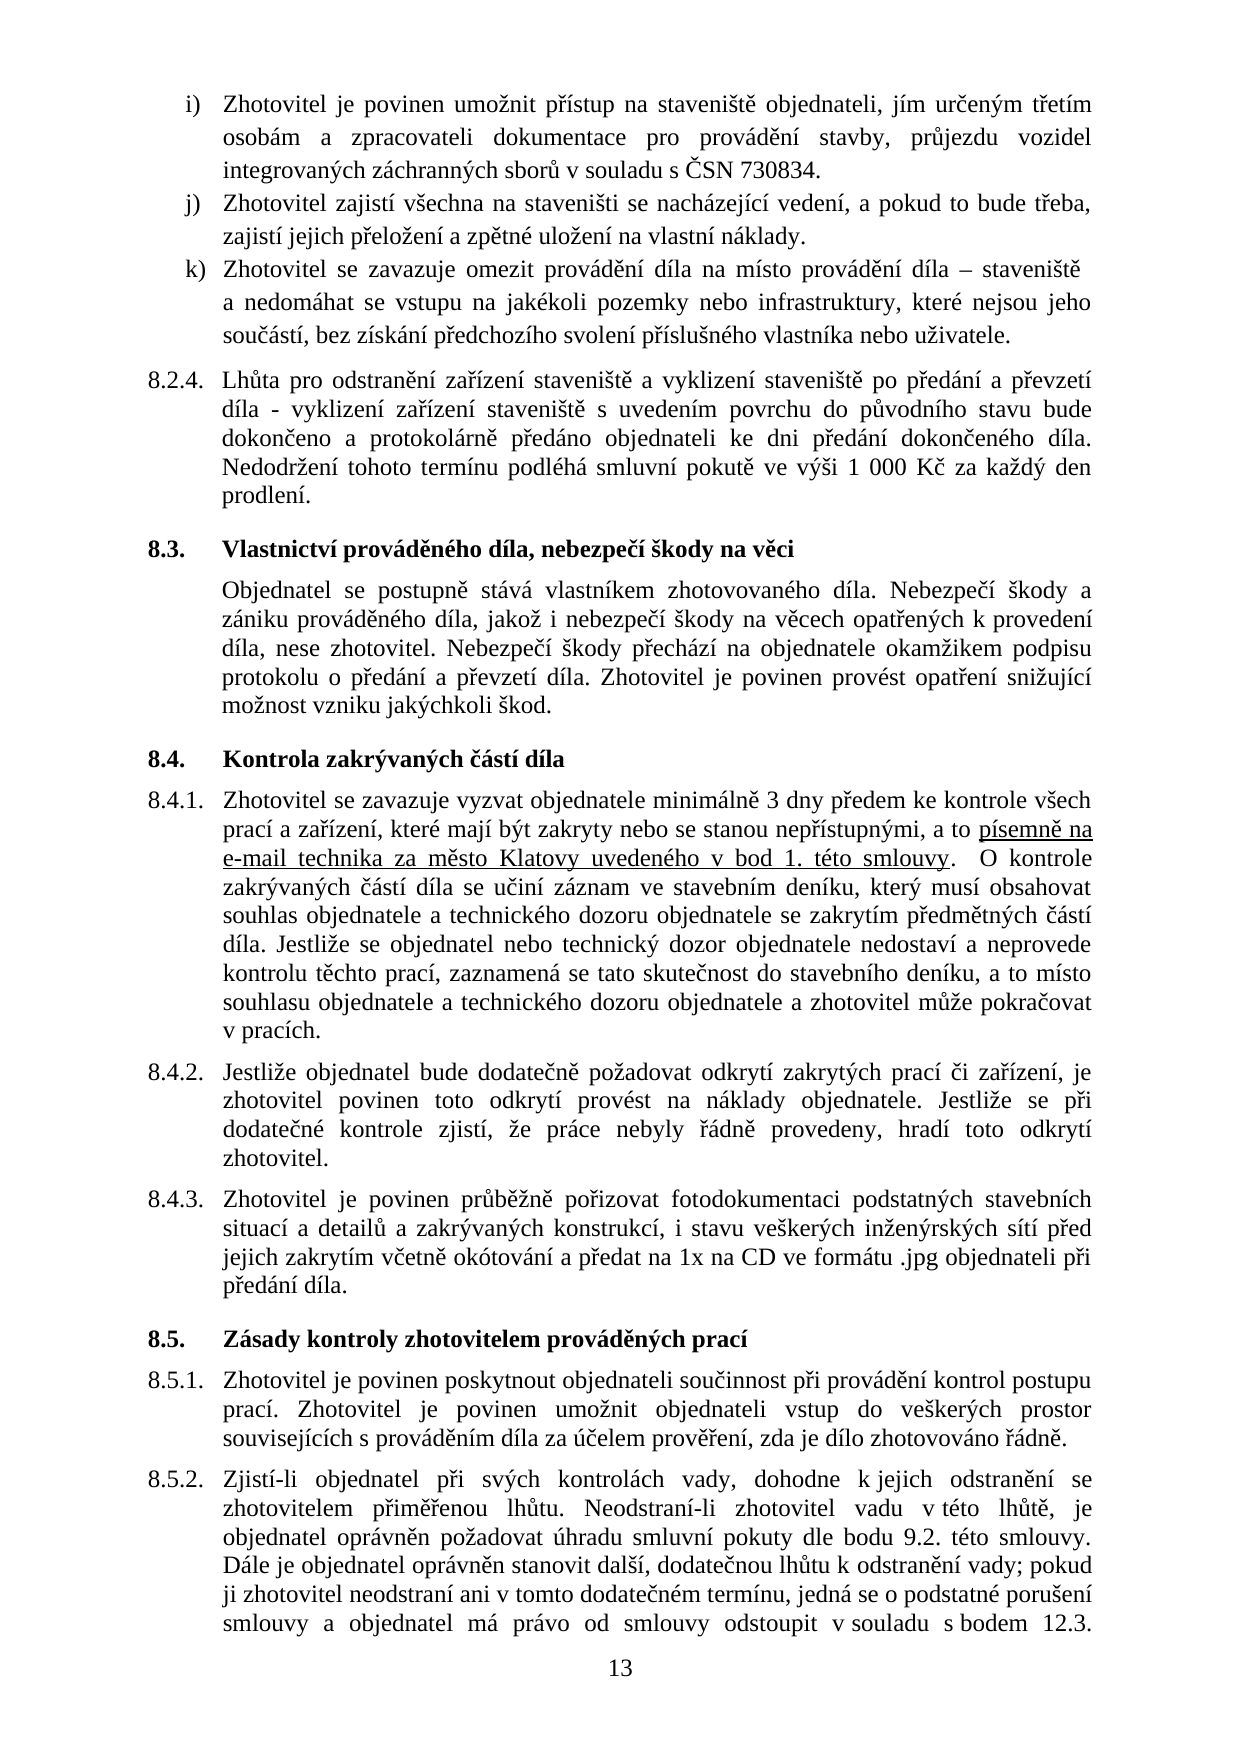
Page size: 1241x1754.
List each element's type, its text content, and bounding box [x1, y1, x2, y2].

text 8.4.3. Zhotovitel je povinen průběžně pořizovat fotodokumentaci podstatných stavebních situací a detailů a zakrývaných konstrukcí, i stavu veškerých inženýrských sítí před jejich zakrytím včetně okótování a předat na 1x na CD ve formátu .jpg objednateli při předání díla. [148, 1184, 1092, 1299]
list Zhotovitel je povinen umožnit přístup na staveniště objednateli, jím určeným třetím osobám a zpracovateli dokumentace pro provádění stavby, průjezdu vozidel integrovaných záchranných sborů v souladu s ČSN 730834. [185, 89, 1092, 183]
text 8.2.4. Lhůta pro odstranění zařízení staveniště a vyklizení staveniště po předání a převzetí díla - vyklizení zařízení staveniště s uvedením povrchu do původního stavu bude dokončeno a protokolárně předáno objednateli ke dni předání dokončeného díla. Nedodržení tohoto termínu podléhá smluvní pokutě ve výši 1 000 Kč za každý den prodlení. [148, 365, 1092, 509]
text 8.4. Kontrola zakrývaných částí díla [148, 744, 1092, 773]
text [148, 1464, 1092, 1637]
list Zhotovitel zajistí všechna na staveništi se nacházející vedení, a pokud to bude třeba, zajistí jejich přeložení a zpětné uložení na vlastní náklady. [185, 188, 1092, 249]
list Zhotovitel se zavazuje omezit provádění díla na místo provádění díla – staveniště a nedomáhat se vstupu na jakékoli pozemky nebo infrastruktury, které nejsou jeho součástí, bez získání předchozího svolení příslušného vlastníka nebo uživatele. [185, 254, 1092, 348]
text 8.5.1. Zhotovitel je povinen poskytnout objednateli součinnost při provádění kontrol postupu prací. Zhotovitel je povinen umožnit objednateli vstup do veškerých prostor souvisejících s prováděním díla za účelem prověření, zda je dílo zhotovováno řádně. [148, 1365, 1092, 1452]
text 8.5. Zásady kontroly zhotovitelem prováděných prací [148, 1324, 1092, 1353]
text Objednatel se postupně stává vlastníkem zhotovovaného díla. Nebezpečí škody a zániku prováděného díla, jakož i nebezpečí škody na věcech opatřených k provedení díla, nese zhotovitel. Nebezpečí škody přechází na objednatele okamžikem podpisu protokolu o předání a převzetí díla. Zhotovitel je povinen provést opatření snižující možnost vzniku jakýchkoli škod. [222, 575, 1092, 719]
text 8.4.1. Zhotovitel se zavazuje vyzvat objednatele minimálně 3 dny předem ke kontrole všech prací a zařízení, které mají být zakryty nebo se stanou nepřístupnými, a to písemně na e-mail technika za město Klatovy uvedeného v bod 1. této smlouvy. O kontrole zakrývaných částí díla se učiní záznam ve stavebním deníku, který musí obsahovat souhlas objednatele a technického dozoru objednatele se zakrytím předmětných částí díla. Jestliže se objednatel nebo technický dozor objednatele nedostaví a neprovede kontrolu těchto prací, zaznamená se tato skutečnost do stavebního deníku, a to místo souhlasu objednatele a technického dozoru objednatele a zhotovitel může pokračovat v pracích. [148, 785, 1092, 1044]
text 8.4.2. Jestliže objednatel bude dodatečně požadovat odkrytí zakrytých prací či zařízení, je zhotovitel povinen toto odkrytí provést na náklady objednatele. Jestliže se při dodatečné kontrole zjistí, že práce nebyly řádně provedeny, hradí toto odkrytí zhotovitel. [148, 1057, 1092, 1172]
text 8.3. Vlastnictví prováděného díla, nebezpečí škody na věci [148, 534, 1092, 563]
